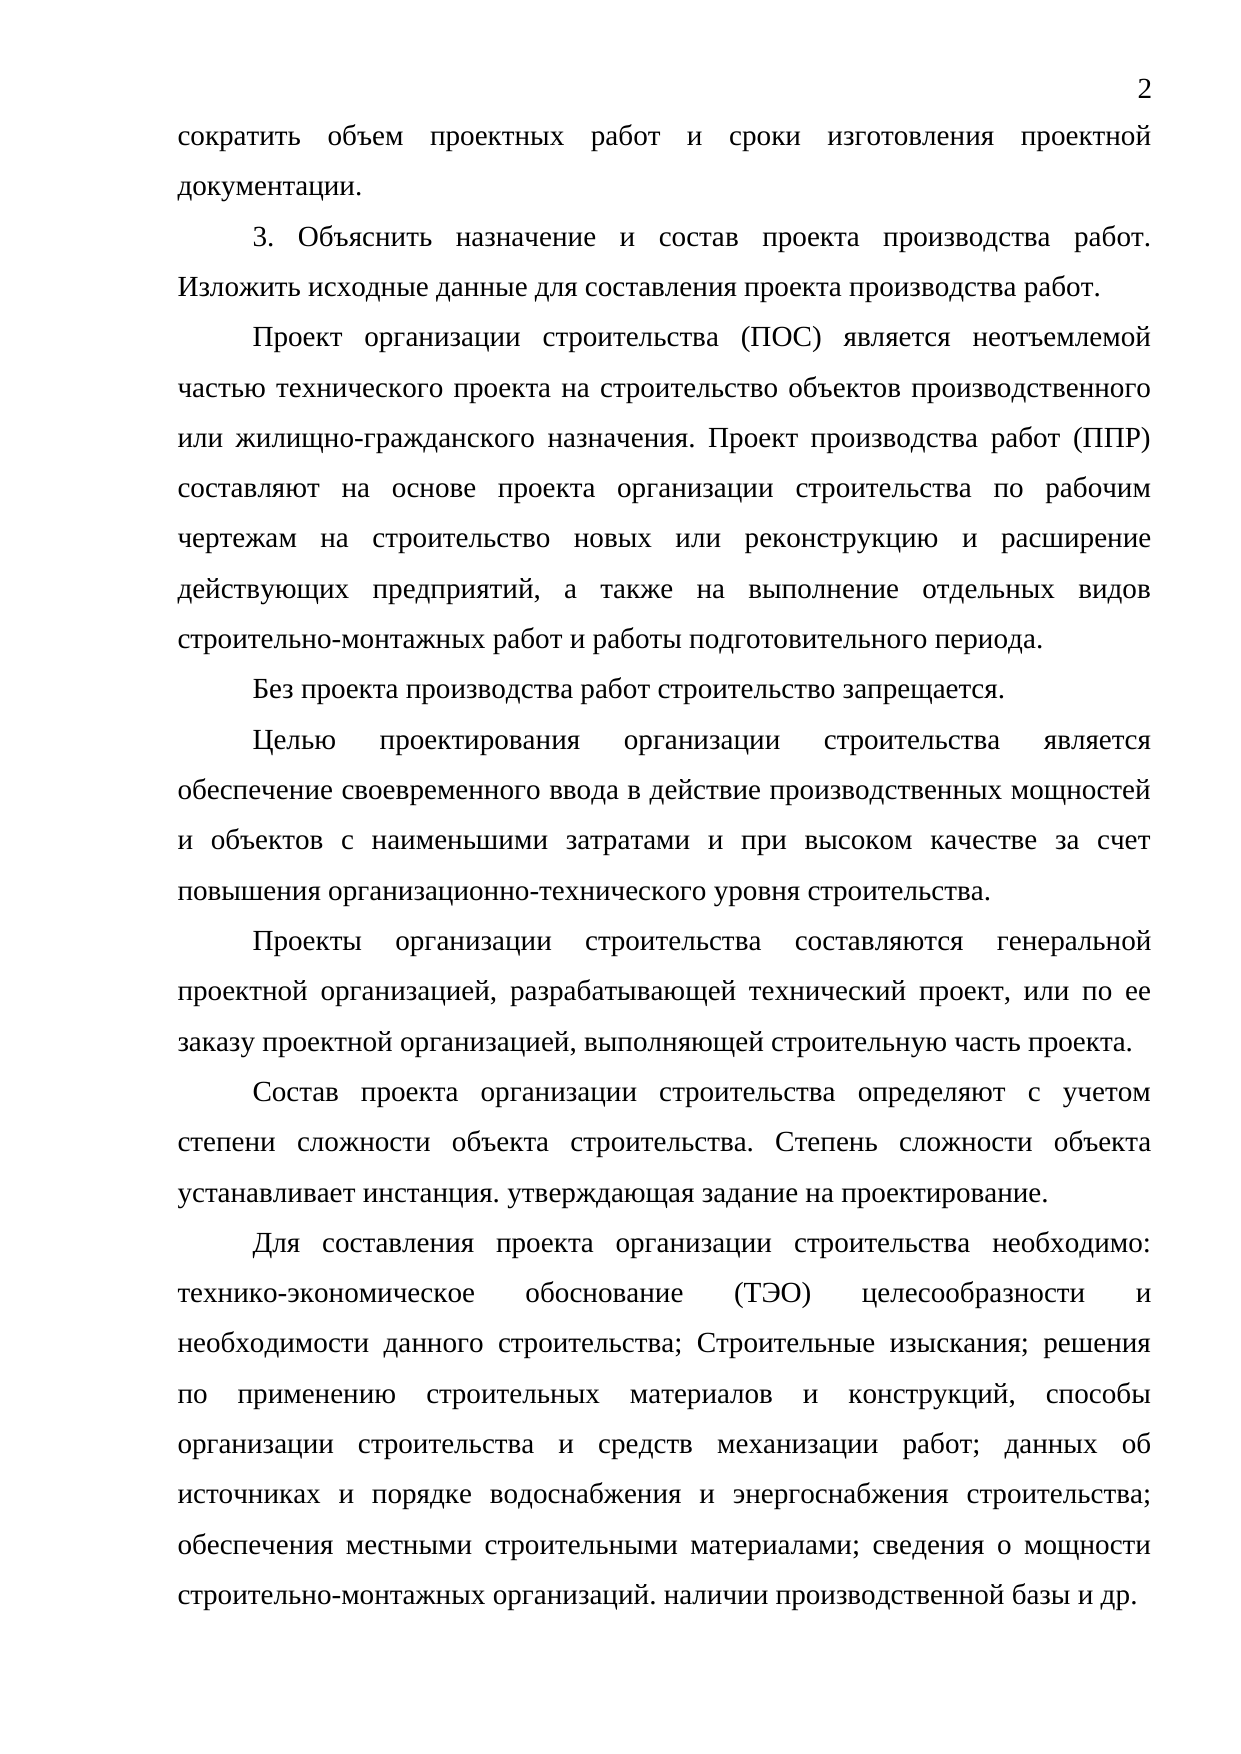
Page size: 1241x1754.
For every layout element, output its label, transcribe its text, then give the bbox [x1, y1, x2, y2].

text Проект организации строительства (ПОС) является неотъемлемой частью технического проекта на строительство объектов производственного или жилищно-гражданского назначения. Проект производства работ (ППР) составляют на основе проекта организации строительства по рабочим чертежам на строительство новых или реконструкцию и расширение действующих предприятий, а также на выполнение отдельных видов строительно-монтажных работ и работы подготовительного периода. [177, 319, 1152, 655]
text Проекты организации строительства составляются генеральной проектной организацией, разрабатывающей технический проект, или по ее заказу проектной организацией, выполняющей строительную часть проекта. [177, 923, 1152, 1057]
text Состав проекта организации строительства определяют с учетом степени сложности объекта строительства. Степень сложности объекта устанавливает инстанция. утверждающая задание на проектирование. [177, 1074, 1152, 1208]
text 3. Объяснить назначение и состав проекта производства работ. Изложить исходные данные для составления проекта производства работ. [177, 219, 1152, 303]
text Целью проектирования организации строительства является обеспечение своевременного ввода в действие производственных мощностей и объектов с наименьшими затратами и при высоком качестве за счет повышения организационно-технического уровня строительства. [177, 722, 1152, 906]
text Без проекта производства работ строительство запрещается. [177, 672, 1152, 705]
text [177, 118, 1152, 202]
text Для составления проекта организации строительства необходимо: технико-экономическое обоснование (ТЭО) целесообразности и необходимости данного строительства; Строительные изыскания; решения по применению строительных материалов и конструкций, способы организации строительства и средств механизации работ; данных об источниках и порядке водоснабжения и энергоснабжения строительства; обеспечения местными строительными материалами; сведения о мощности строительно-монтажных организаций. наличии производственной базы и др. [177, 1225, 1152, 1611]
